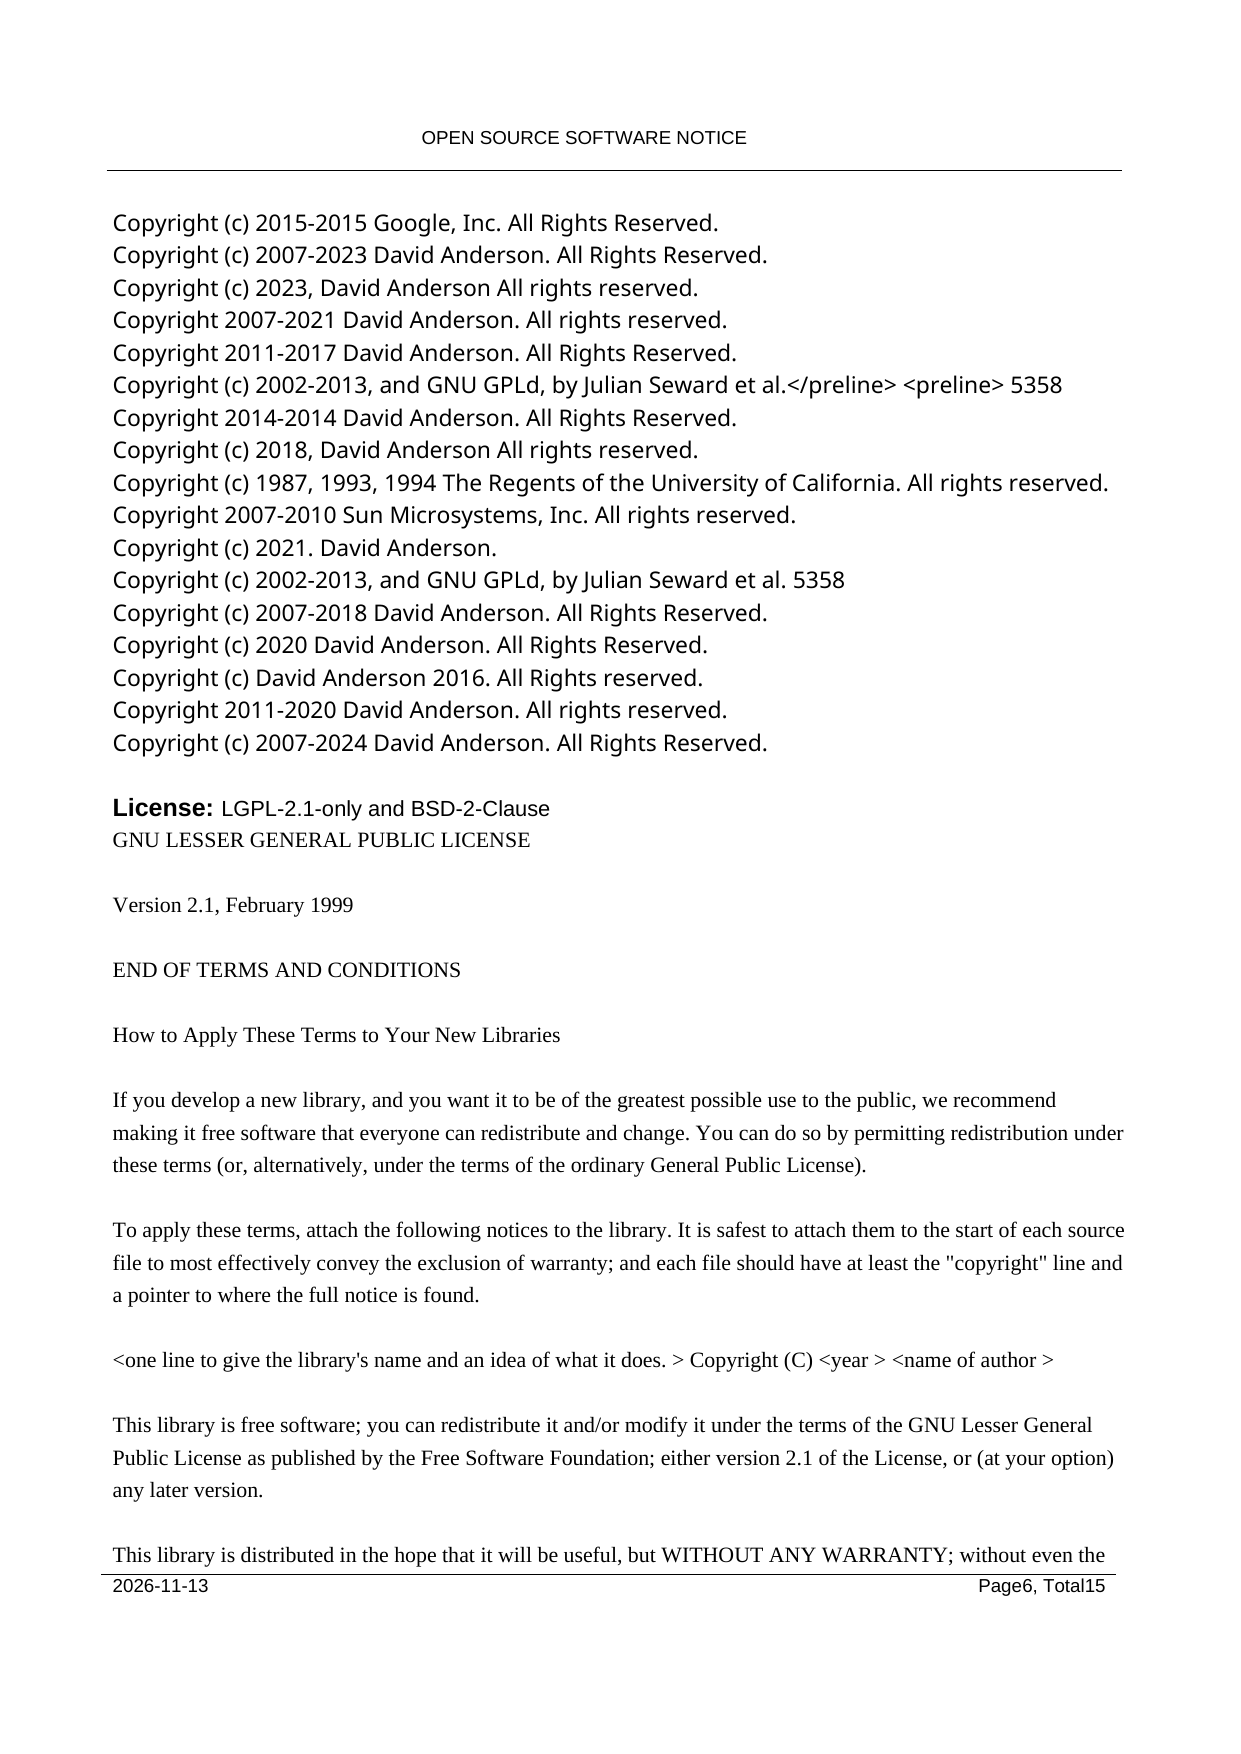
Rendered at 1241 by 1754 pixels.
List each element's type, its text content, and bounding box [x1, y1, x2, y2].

text License: LGPL-2.1-only and BSD-2-Clause [112, 791, 1128, 824]
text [112, 206, 1128, 791]
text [112, 824, 1128, 1571]
